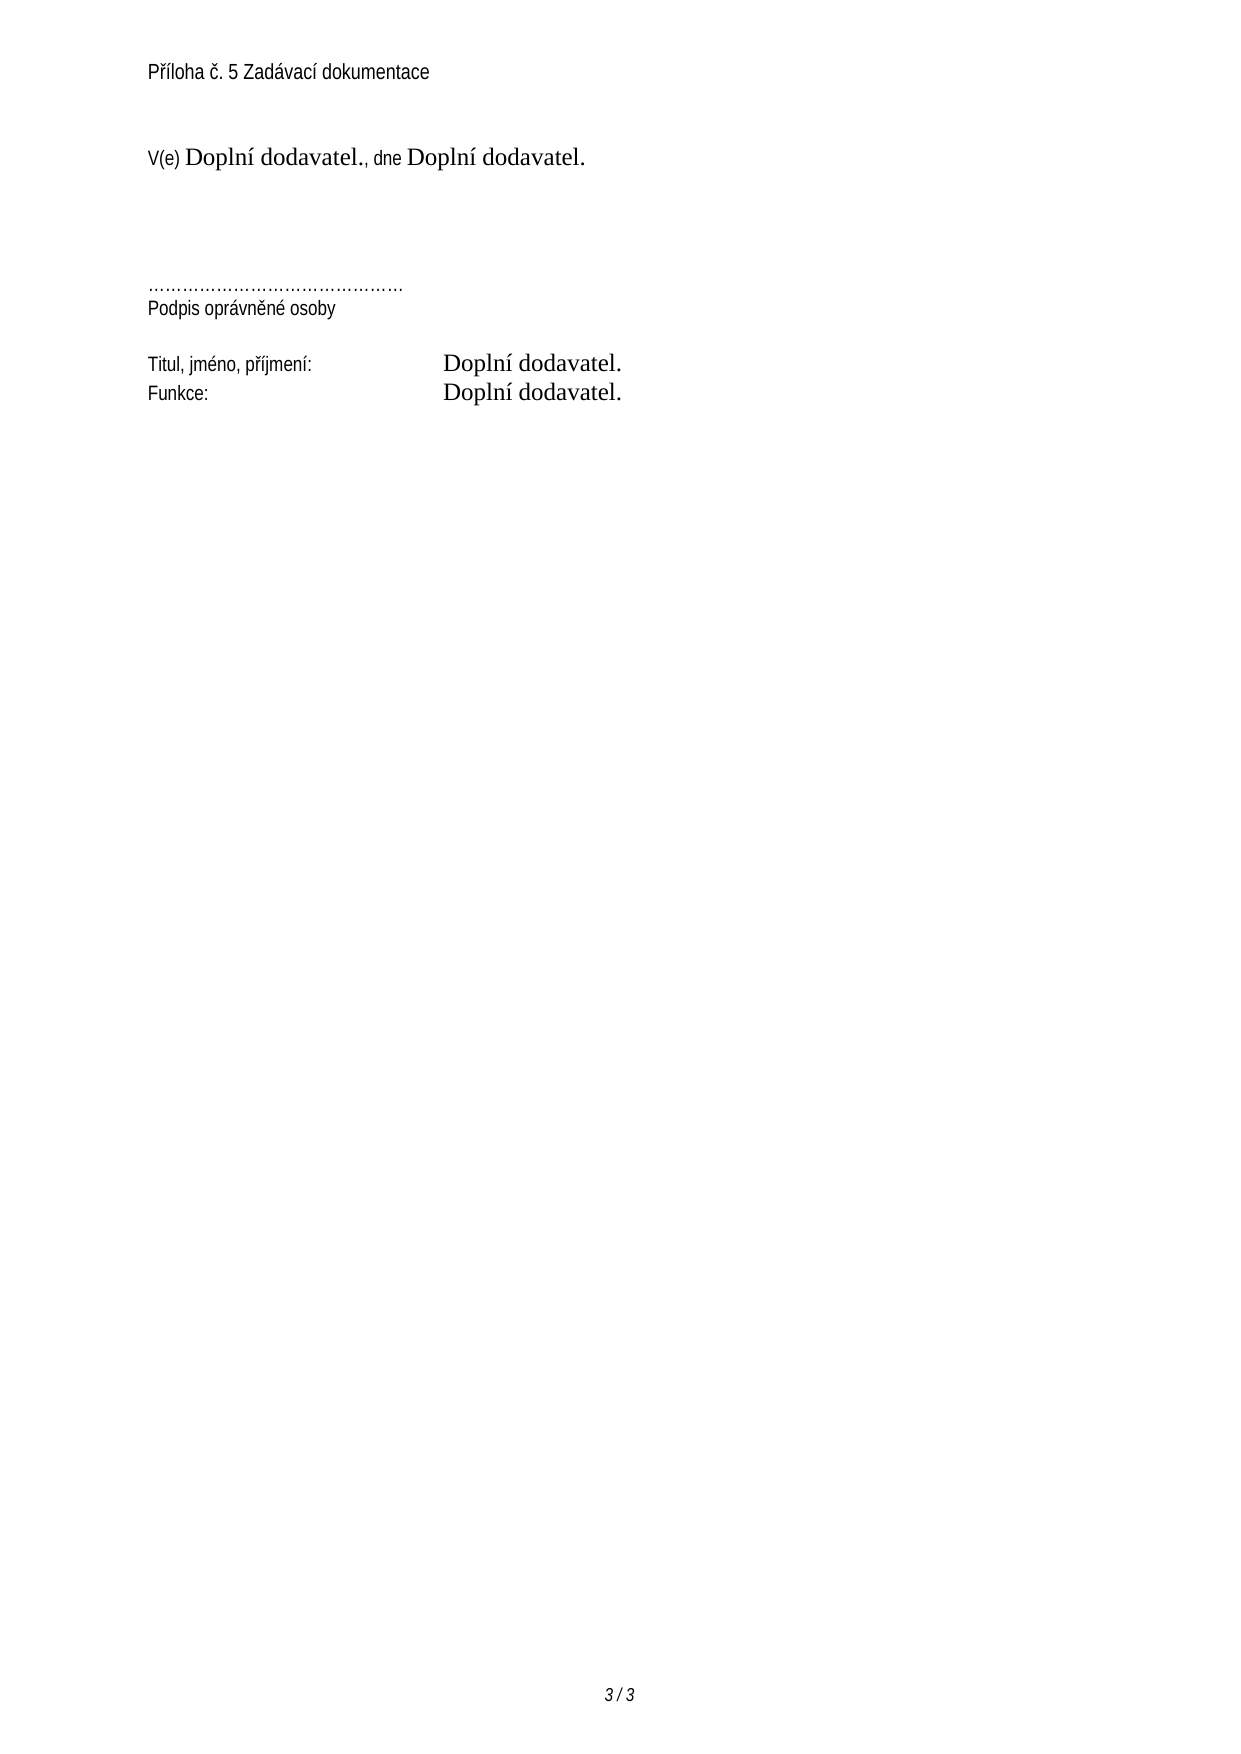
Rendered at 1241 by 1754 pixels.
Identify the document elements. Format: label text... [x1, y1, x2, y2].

text Titul, jméno, příjmení: [148, 348, 1093, 377]
text Funkce: [148, 377, 1093, 406]
text Podpis oprávněné osoby [148, 296, 1093, 319]
text V(e) , dne [148, 142, 1093, 171]
text ……………………………………… [148, 272, 1093, 296]
